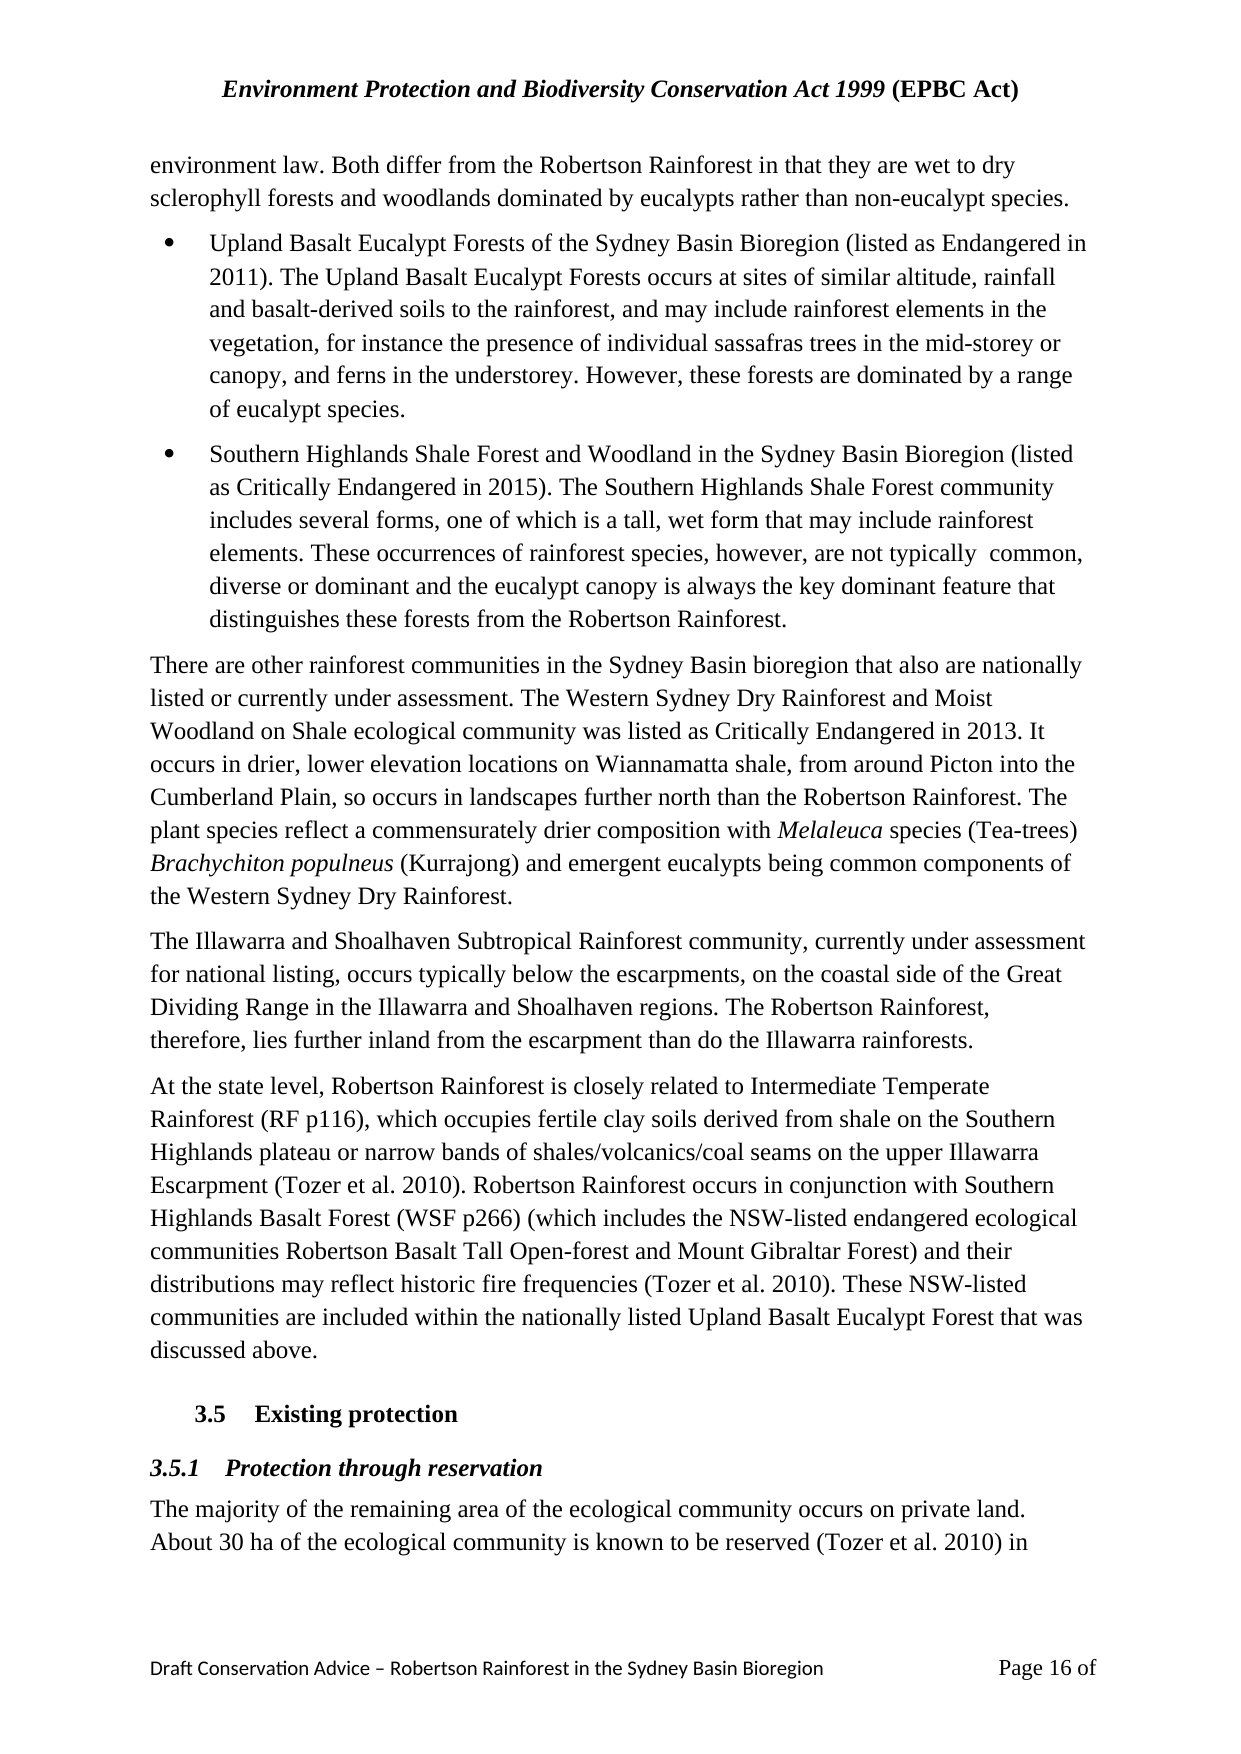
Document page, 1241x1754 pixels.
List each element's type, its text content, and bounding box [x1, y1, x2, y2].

text At the state level, Robertson Rainforest is closely related to Intermediate Temperate Rainforest (RF p116), which occupies fertile clay soils derived from shale on the Southern Highlands plateau or narrow bands of shales/volcanics/coal seams on the upper Illawarra Escarpment (Tozer et al. 2010). Robertson Rainforest occurs in conjunction with Southern Highlands Basalt Forest (WSF p266) (which includes the NSW-listed endangered ecological communities Robertson Basalt Tall Open-forest and Mount Gibraltar Forest) and their distributions may reflect historic fire frequencies (Tozer et al. 2010). These NSW-listed communities are included within the nationally listed Upland Basalt Eucalypt Forest that was discussed above. [150, 1071, 1090, 1364]
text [150, 150, 1090, 212]
list Upland Basalt Eucalypt Forests of the Sydney Basin Bioregion (listed as Endangered in 2011). The Upland Basalt Eucalypt Forests occurs at sites of similar altitude, rainfall and basalt-derived soils to the rainforest, and may include rainforest elements in the vegetation, for instance the presence of individual sassafras trees in the mid-storey or canopy, and ferns in the understorey. However, these forests are dominated by a range of eucalypt species. [165, 228, 1090, 422]
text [150, 1494, 1090, 1556]
list Southern Highlands Shale Forest and Woodland in the Sydney Basin Bioregion (listed as Critically Endangered in 2015). The Southern Highlands Shale Forest community includes several forms, one of which is a tall, wet form that may include rainforest elements. These occurrences of rainforest species, however, are not typically common, diverse or dominant and the eucalypt canopy is always the key dominant feature that distinguishes these forests from the Robertson Rainforest. [165, 439, 1090, 633]
text There are other rainforest communities in the Sydney Basin bioregion that also are nationally listed or currently under assessment. The Western Sydney Dry Rainforest and Moist Woodland on Shale ecological community was listed as Critically Endangered in 2013. It occurs in drier, lower elevation locations on Wiannamatta shale, from around Picton into the Cumberland Plain, so occurs in landscapes further north than the Robertson Rainforest. The plant species reflect a commensurately drier composition with Melaleuca species (Tea-trees) Brachychiton populneus (Kurrajong) and emergent eucalypts being common components of the Western Sydney Dry Rainforest. [150, 650, 1090, 910]
text The Illawarra and Shoalhaven Subtropical Rainforest community, currently under assessment for national listing, occurs typically below the escarpments, on the coastal side of the Great Dividing Range in the Illawarra and Shoalhaven regions. The Robertson Rainforest, therefore, lies further inland from the escarpment than do the Illawarra rainforests. [150, 926, 1090, 1054]
subtitle Protection through reservation [150, 1453, 1090, 1482]
subtitle Existing protection [194, 1399, 1090, 1428]
